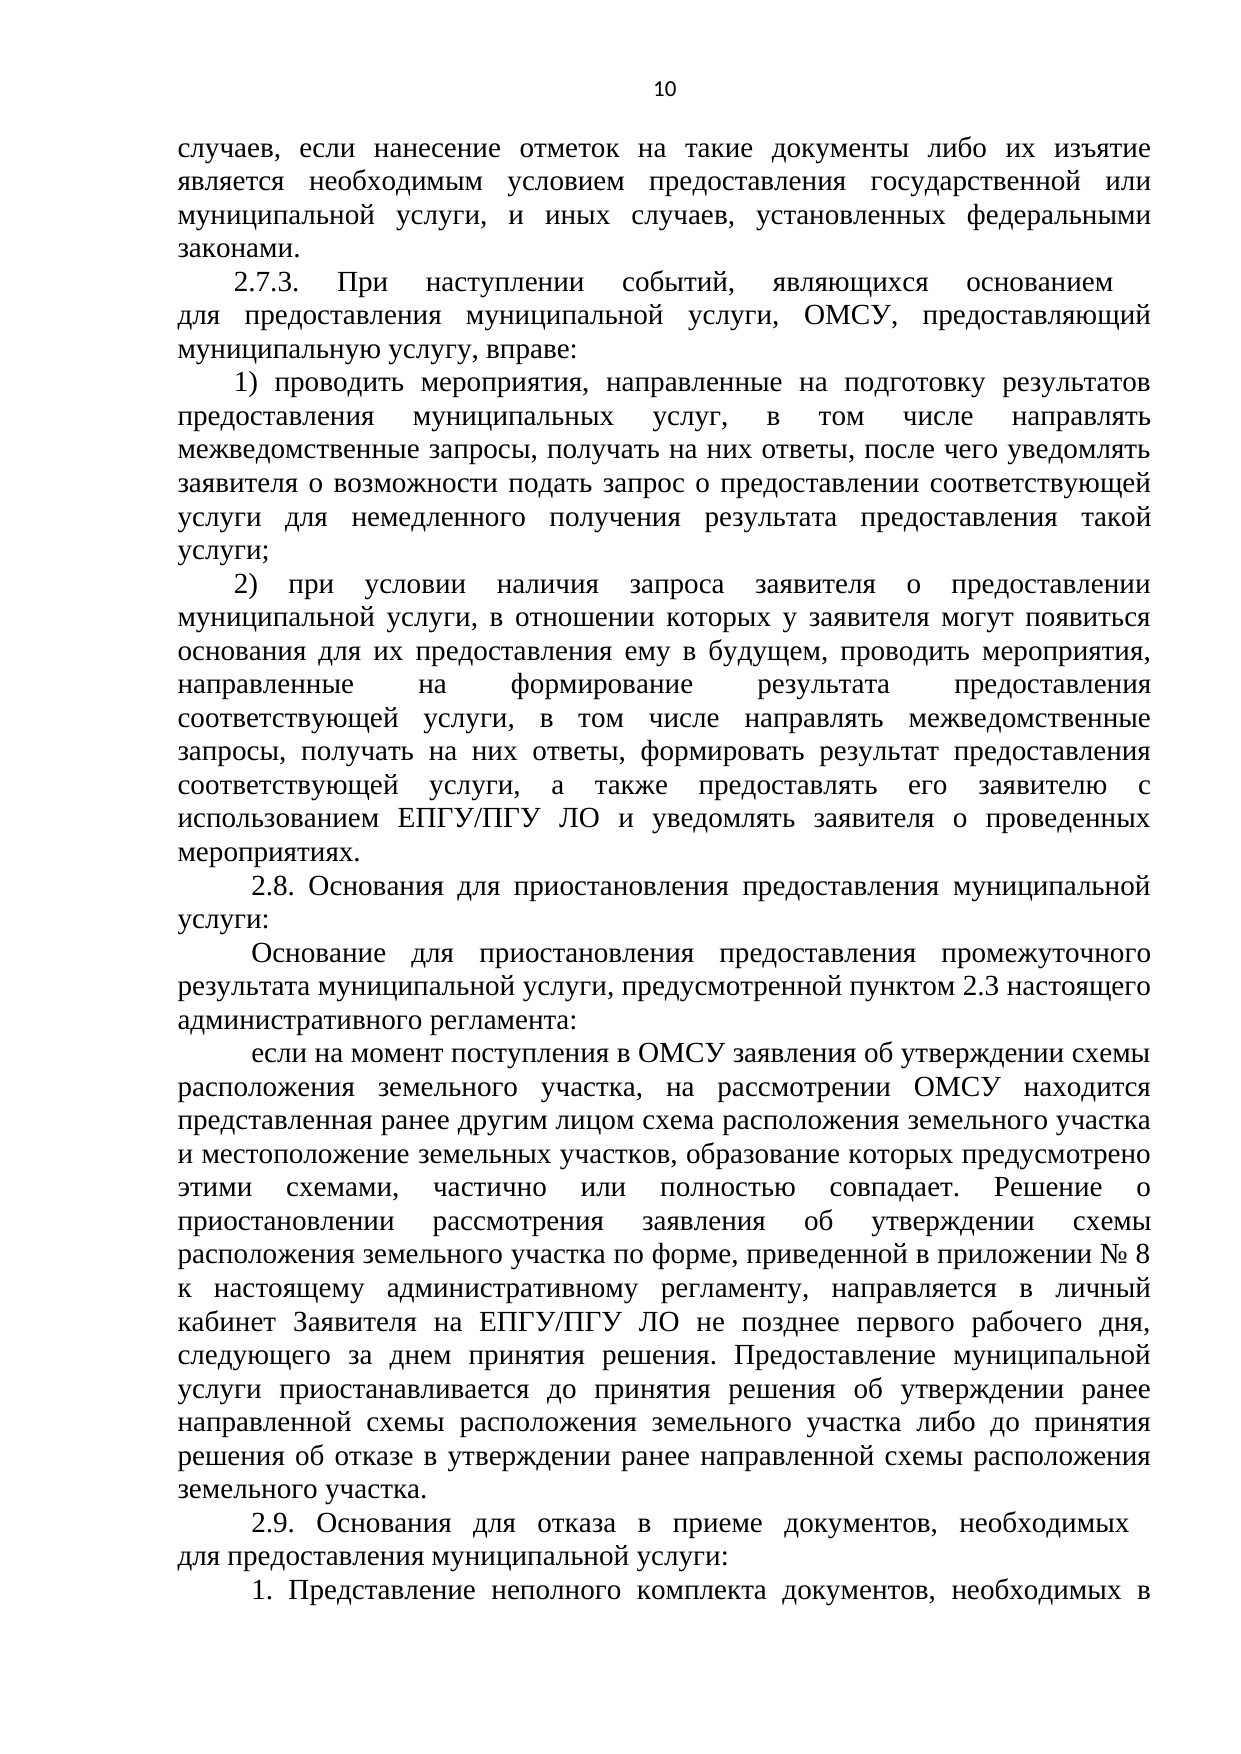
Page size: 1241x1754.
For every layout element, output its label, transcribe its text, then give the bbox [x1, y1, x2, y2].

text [177, 1572, 1152, 1606]
text 1) проводить мероприятия, направленные на подготовку результатов предоставления муниципальных услуг, в том числе направлять межведомственные запросы, получать на них ответы, после чего уведомлять заявителя о возможности подать запрос о предоставлении соответствующей услуги для немедленного получения результата предоставления такой услуги; [177, 364, 1152, 566]
text 2) при условии наличия запроса заявителя о предоставлении муниципальной услуги, в отношении которых у заявителя могут появиться основания для их предоставления ему в будущем, проводить мероприятия, направленные на формирование результата предоставления соответствующей услуги, в том числе направлять межведомственные запросы, получать на них ответы, формировать результат предоставления соответствующей услуги, а также предоставлять его заявителю с использованием ЕПГУ/ПГУ ЛО и уведомлять заявителя о проведенных мероприятиях. [177, 566, 1152, 868]
text 2.7.3. При наступлении событий, являющихся основанием для предоставления муниципальной услуги, ОМСУ, предоставляющий муниципальную услугу, вправе: [177, 264, 1152, 364]
text Основание для приостановления предоставления промежуточного результата муниципальной услуги, предусмотренной пунктом 2.3 настоящего административного регламента: [177, 935, 1152, 1035]
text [177, 130, 1152, 264]
text 2.9. Основания для отказа в приеме документов, необходимых для предоставления муниципальной услуги: [177, 1505, 1152, 1572]
text если на момент поступления в ОМСУ заявления об утверждении схемы расположения земельного участка, на рассмотрении ОМСУ находится представленная ранее другим лицом схема расположения земельного участка и местоположение земельных участков, образование которых предусмотрено этими схемами, частично или полностью совпадает. Решение о приостановлении рассмотрения заявления об утверждении схемы расположения земельного участка по форме, приведенной в приложении № 8 к настоящему административному регламенту, направляется в личный кабинет Заявителя на ЕПГУ/ПГУ ЛО не позднее первого рабочего дня, следующего за днем принятия решения. Предоставление муниципальной услуги приостанавливается до принятия решения об утверждении ранее направленной схемы расположения земельного участка либо до принятия решения об отказе в утверждении ранее направленной схемы расположения земельного участка. [177, 1035, 1152, 1505]
text 2.8. Основания для приостановления предоставления муниципальной услуги: [177, 868, 1152, 935]
